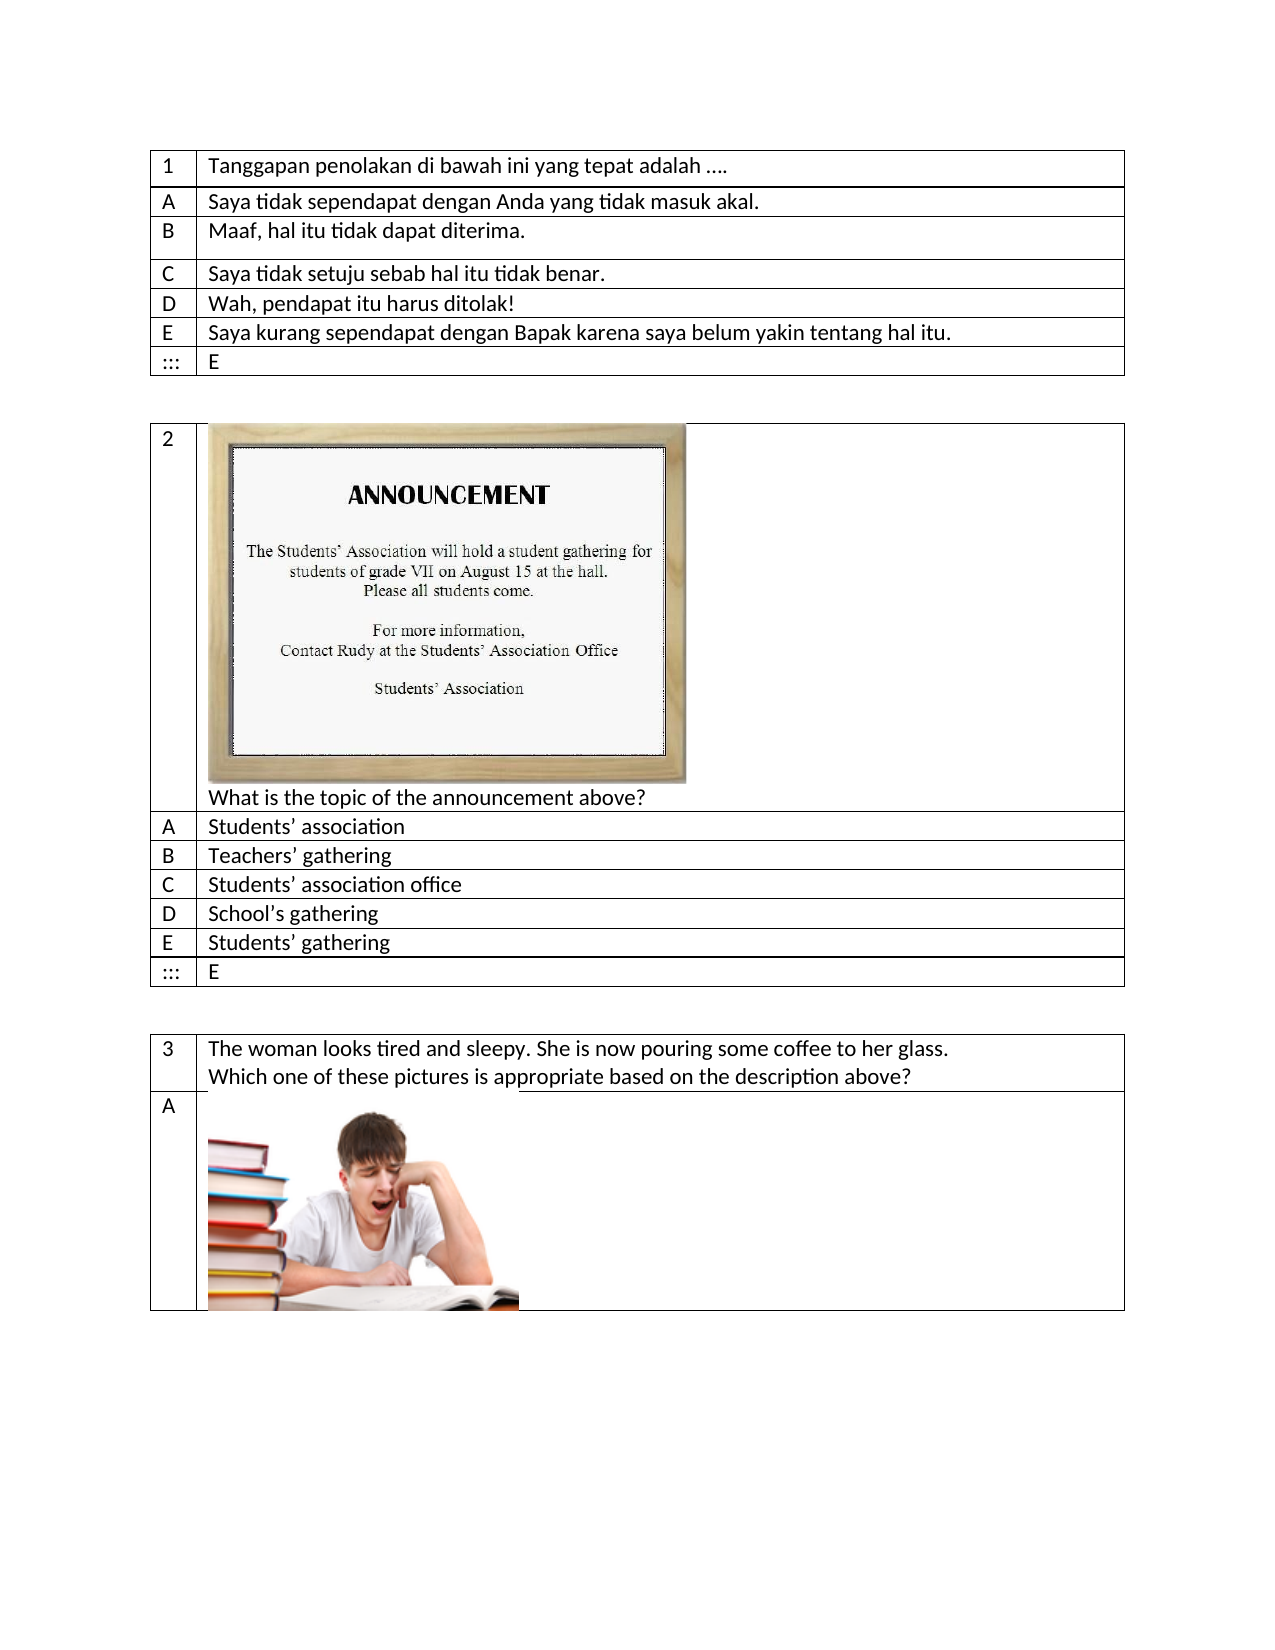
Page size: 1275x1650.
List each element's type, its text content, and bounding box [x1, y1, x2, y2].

table_cell School’s gathering [197, 899, 1124, 927]
table_cell A [151, 812, 196, 840]
table_cell B [151, 841, 196, 869]
table_cell E [197, 347, 1124, 375]
table_cell D [151, 899, 196, 927]
table_header 3 [151, 1035, 196, 1091]
table_cell Saya kurang sependapat dengan Bapak karena saya belum yakin tentang hal itu. [197, 318, 1124, 346]
table_cell B [151, 217, 196, 258]
table_cell E [197, 958, 1124, 986]
table_header Tanggapan penolakan di bawah ini yang tepat adalah …. [197, 151, 1124, 186]
table_cell E [151, 929, 196, 956]
table_cell Students’ association office [197, 870, 1124, 898]
table_cell E [151, 318, 196, 346]
table_header The woman looks tired and sleepy. She is now pouring some coffee to her glass. Which one of these pictures is appropriate based on the description above? [197, 1035, 1124, 1091]
table_cell Maaf, hal itu tidak dapat diterima. [197, 217, 1124, 258]
table_header 1 [151, 151, 196, 186]
table_cell A [151, 188, 196, 216]
table_cell Students’ gathering [197, 929, 1124, 956]
picture [208, 1091, 519, 1311]
table_cell C [151, 870, 196, 898]
table_cell Wah, pendapat itu harus ditolak! [197, 289, 1124, 317]
table_cell A [151, 1092, 196, 1310]
picture [208, 423, 687, 784]
table_cell C [151, 260, 196, 288]
table_cell Students’ association [197, 812, 1124, 840]
table_cell [519, 1092, 1124, 1310]
table_cell [197, 1092, 208, 1310]
table_cell Teachers’ gathering [197, 841, 1124, 869]
table_header 2 [151, 424, 196, 811]
table_header What is the topic of the announcement above? [197, 424, 1124, 811]
table_cell ::: [151, 958, 196, 986]
table_cell Saya tidak setuju sebab hal itu tidak benar. [197, 260, 1124, 288]
table_cell D [151, 289, 196, 317]
table_cell ::: [151, 347, 196, 375]
table_cell Saya tidak sependapat dengan Anda yang tidak masuk akal. [197, 188, 1124, 216]
